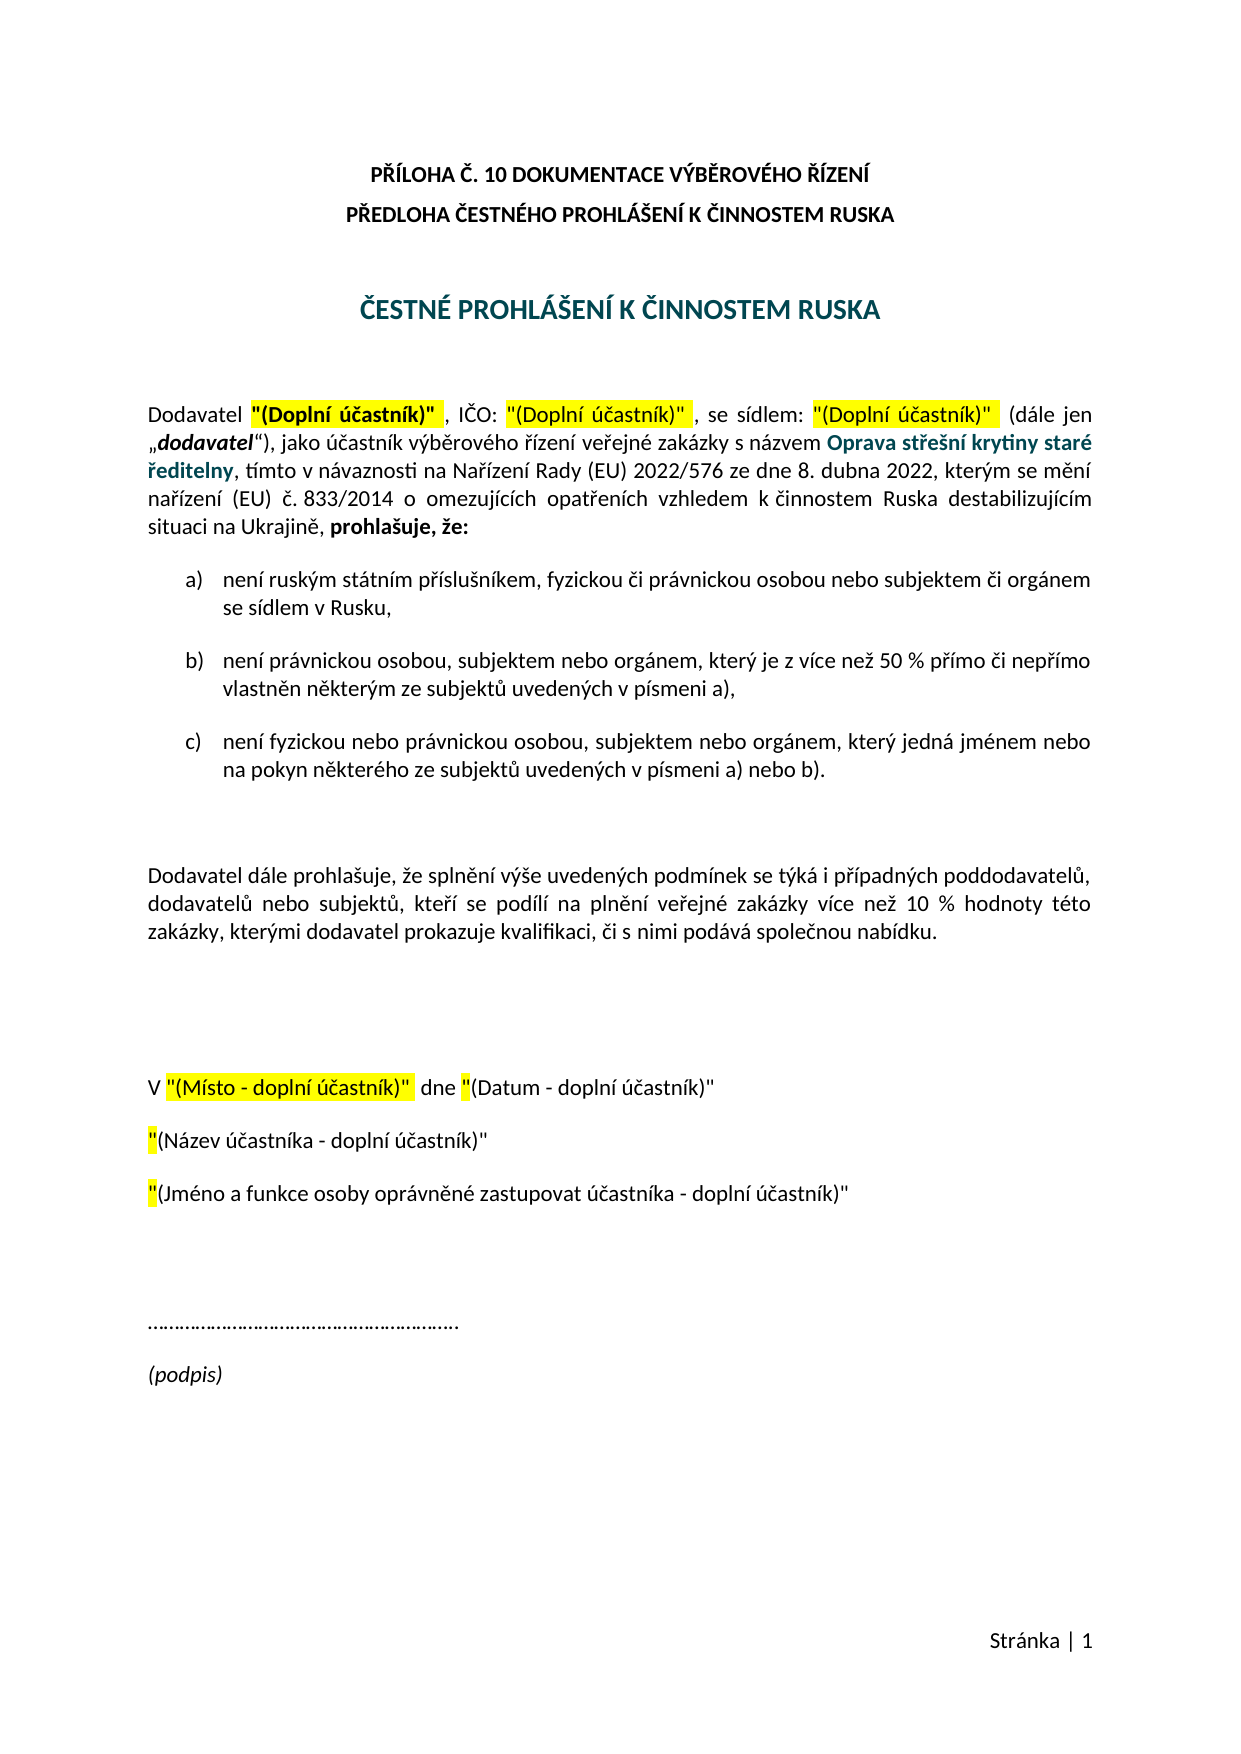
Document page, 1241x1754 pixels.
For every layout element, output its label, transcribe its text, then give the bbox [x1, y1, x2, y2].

text V dne [470, 1073, 1093, 1101]
text V dne [415, 1073, 461, 1101]
list není právnickou osobou, subjektem nebo orgánem, který je z více než 50 % přímo či nepřímo vlastněn některým ze subjektů uvedených v písmeni a), [185, 646, 1093, 702]
list není ruským státním příslušníkem, fyzickou či právnickou osobou nebo subjektem či orgánem se sídlem v Rusku, [185, 565, 1093, 621]
text čestné prohlášení K ČINNOSTEM RUSKA [148, 291, 1093, 327]
text Předloha čestného prohlášení K ČINNOSTEM RUSKA [148, 201, 1093, 229]
text (podpis) [148, 1360, 1093, 1388]
text V dne [148, 1073, 166, 1101]
list není fyzickou nebo právnickou osobou, subjektem nebo orgánem, který jedná jménem nebo na pokyn některého ze subjektů uvedených v písmeni a) nebo b). [185, 727, 1093, 783]
text ………………………………………………….. [148, 1307, 1093, 1335]
text Příloha č. 10 dokumentace VÝBĚROVÉHO řízení [148, 160, 1093, 188]
text Dodavatel dále prohlašuje, že splnění výše uvedených podmínek se týká i případných poddodavatelů, dodavatelů nebo subjektů, kteří se podílí na plnění veřejné zakázky více než 10 % hodnoty této zakázky, kterými dodavatel prokazuje kvalifikaci, či s nimi podává společnou nabídku. [148, 861, 1093, 945]
text Dodavatel , IČO: , se sídlem: (dále jen „dodavatel“), jako účastník výběrového řízení veřejné zakázky s názvem Oprava střešní krytiny staré ředitelny, tímto v návaznosti na Nařízení Rady (EU) 2022/576 ze dne 8. dubna 2022, kterým se mění nařízení (EU) č. 833/2014 o omezujících opatřeních vzhledem k činnostem Ruska destabilizujícím situaci na Ukrajině, prohlašuje, že: [148, 400, 1093, 540]
